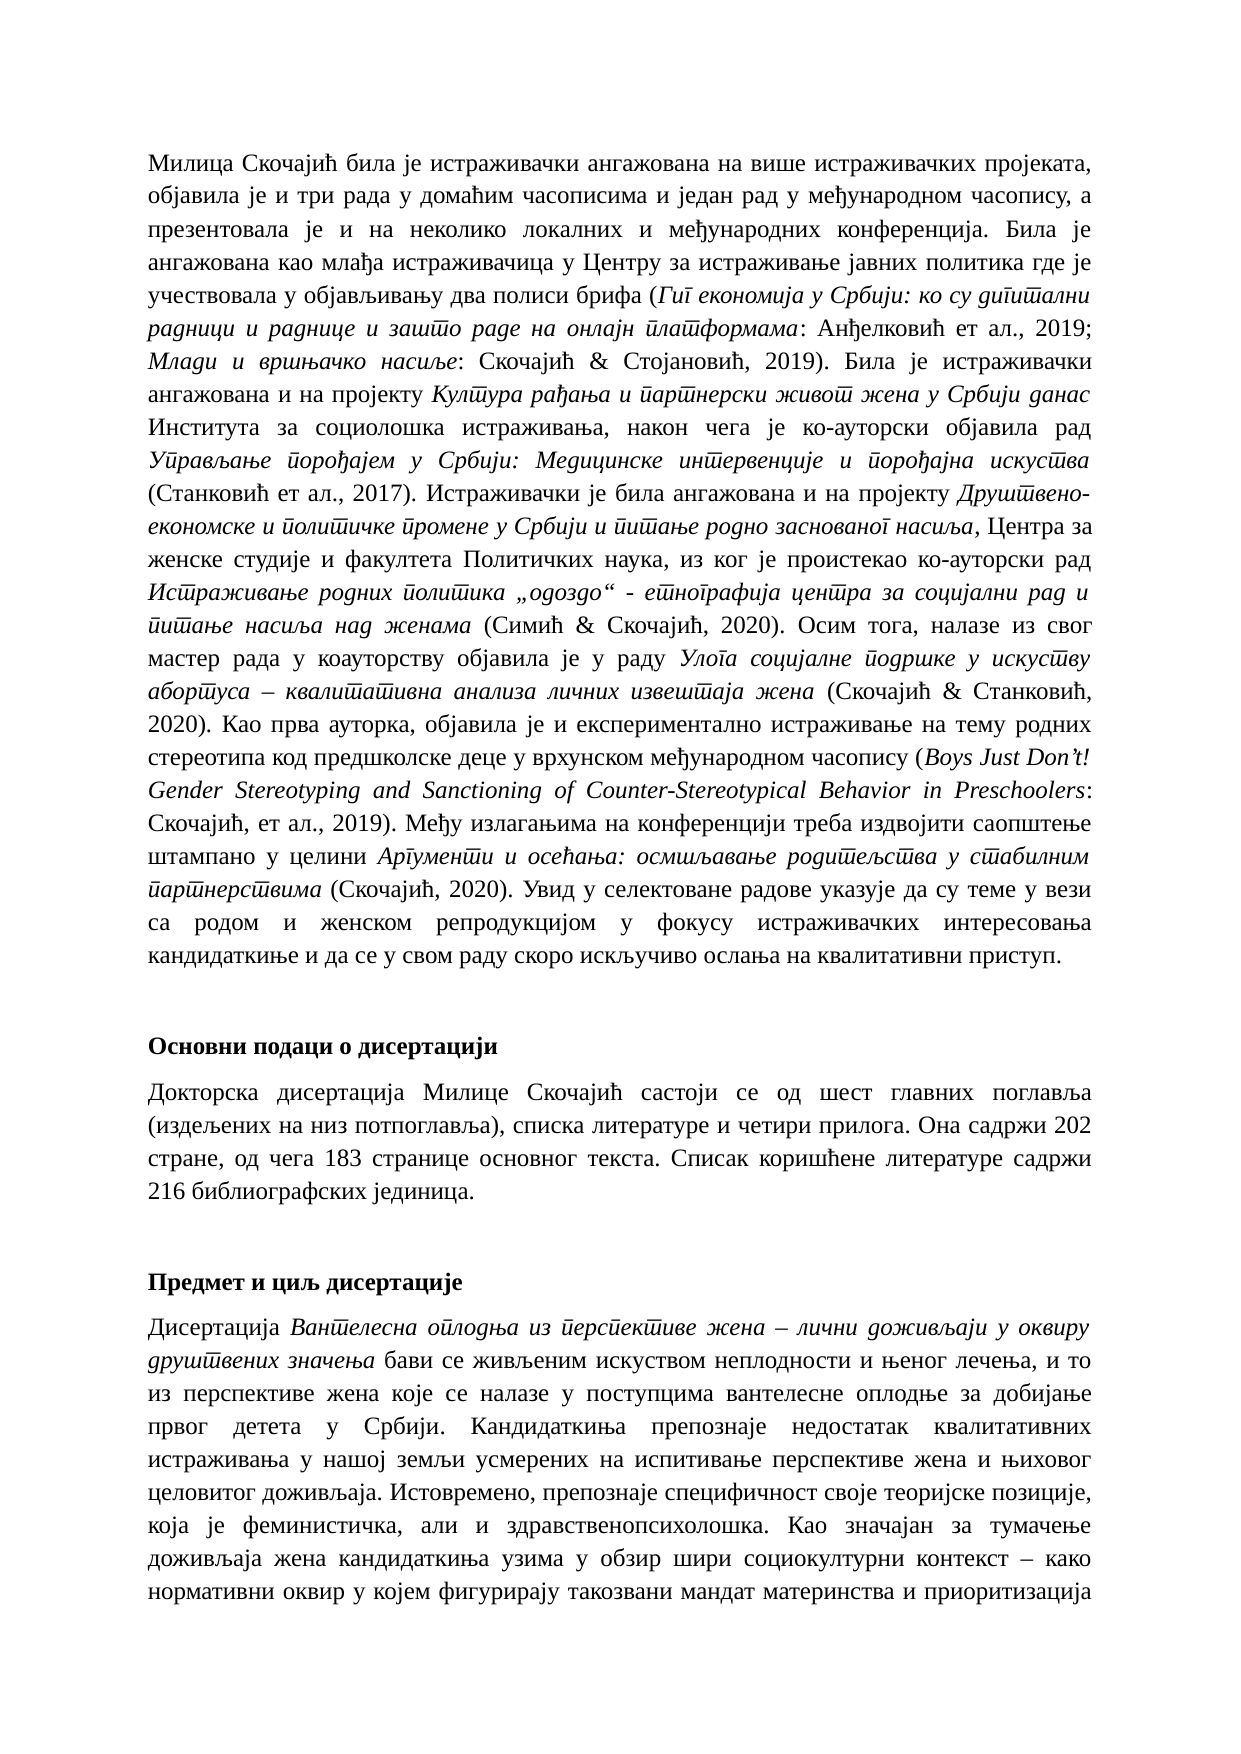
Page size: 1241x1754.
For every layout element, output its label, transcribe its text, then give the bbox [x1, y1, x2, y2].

text Предмет и циљ дисертације [148, 1267, 1093, 1296]
text Основни подаци о дисертацији [148, 1031, 1093, 1060]
text Милица Скочајић била је истраживачки ангажована на више истраживачких пројеката, објавила је и три рада у домаћим часописима и један рад у међународном часопису, а презентовала је и на неколико локалних и међународних конференција. Била је ангажована као млађа истраживачица у Центру за истраживање јавних политика где је учествовала у објављивању два полиси брифа (Гиг економија у Србији: ко су дигитални радници и раднице и зашто раде на онлајн платформама: Анђелковић ет ал., 2019; Млади и вршњачко насиље: Скочајић & Стојановић, 2019). Била је истраживачки ангажована и на пројекту Култура рађања и партнерски живот жена у Србији данас Института за социолошка истраживања, након чега је ко-ауторски објавила рад Управљање порођајем у Србији: Медицинске интервенције и порођајна искуства (Станковић ет ал., 2017). Истраживачки је била ангажована и на пројекту Друштвено-економске и политичке промене у Србији и питање родно заснованог насиља, Центра за женске студије и факултета Политичких наука, из ког је проистекао ко-ауторски рад Истраживање родних политика „одоздо“ - етнографија центра за социјални рад и питање насиља над женама (Симић & Скочајић, 2020). Осим тога, налазе из свог мастер рада у коауторству објавила је у раду Улога социјалне подршке у искуству абортуса – квалитативна анализа личних извештаја жена (Скочајић & Станковић, 2020). Као прва ауторка, објавила је и експериментално истраживање на тему родних стереотипа код предшколске деце у врхунском међународном часопису (Boys Just Don’t! Gender Stereotyping and Sanctioning of Counter-Stereotypical Behavior in Preschoolers: Скочајић, ет ал., 2019). Међу излагањима на конференцији треба издвојити саопштење штампано у целини Аргументи и осећања: осмшљавање родитељства у стабилним партнерствима (Скочајић, 2020). Увид у селектоване радове указује да су теме у вези са родом и женском репродукцијом у фокусу истраживачких интересовања кандидаткиње и да се у свом раду скоро искључиво ослања на квалитативни приступ. [148, 148, 1093, 969]
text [148, 1312, 1093, 1605]
text Докторска дисертација Милице Скочајић састоји се од шест главних поглавља (издељених на низ потпоглавља), списка литературе и четири прилога. Она садржи 202 странe, од чега 183 страницe основног текста. Списак коришћене литературе садржи 216 библиографских јединица. [148, 1077, 1093, 1204]
